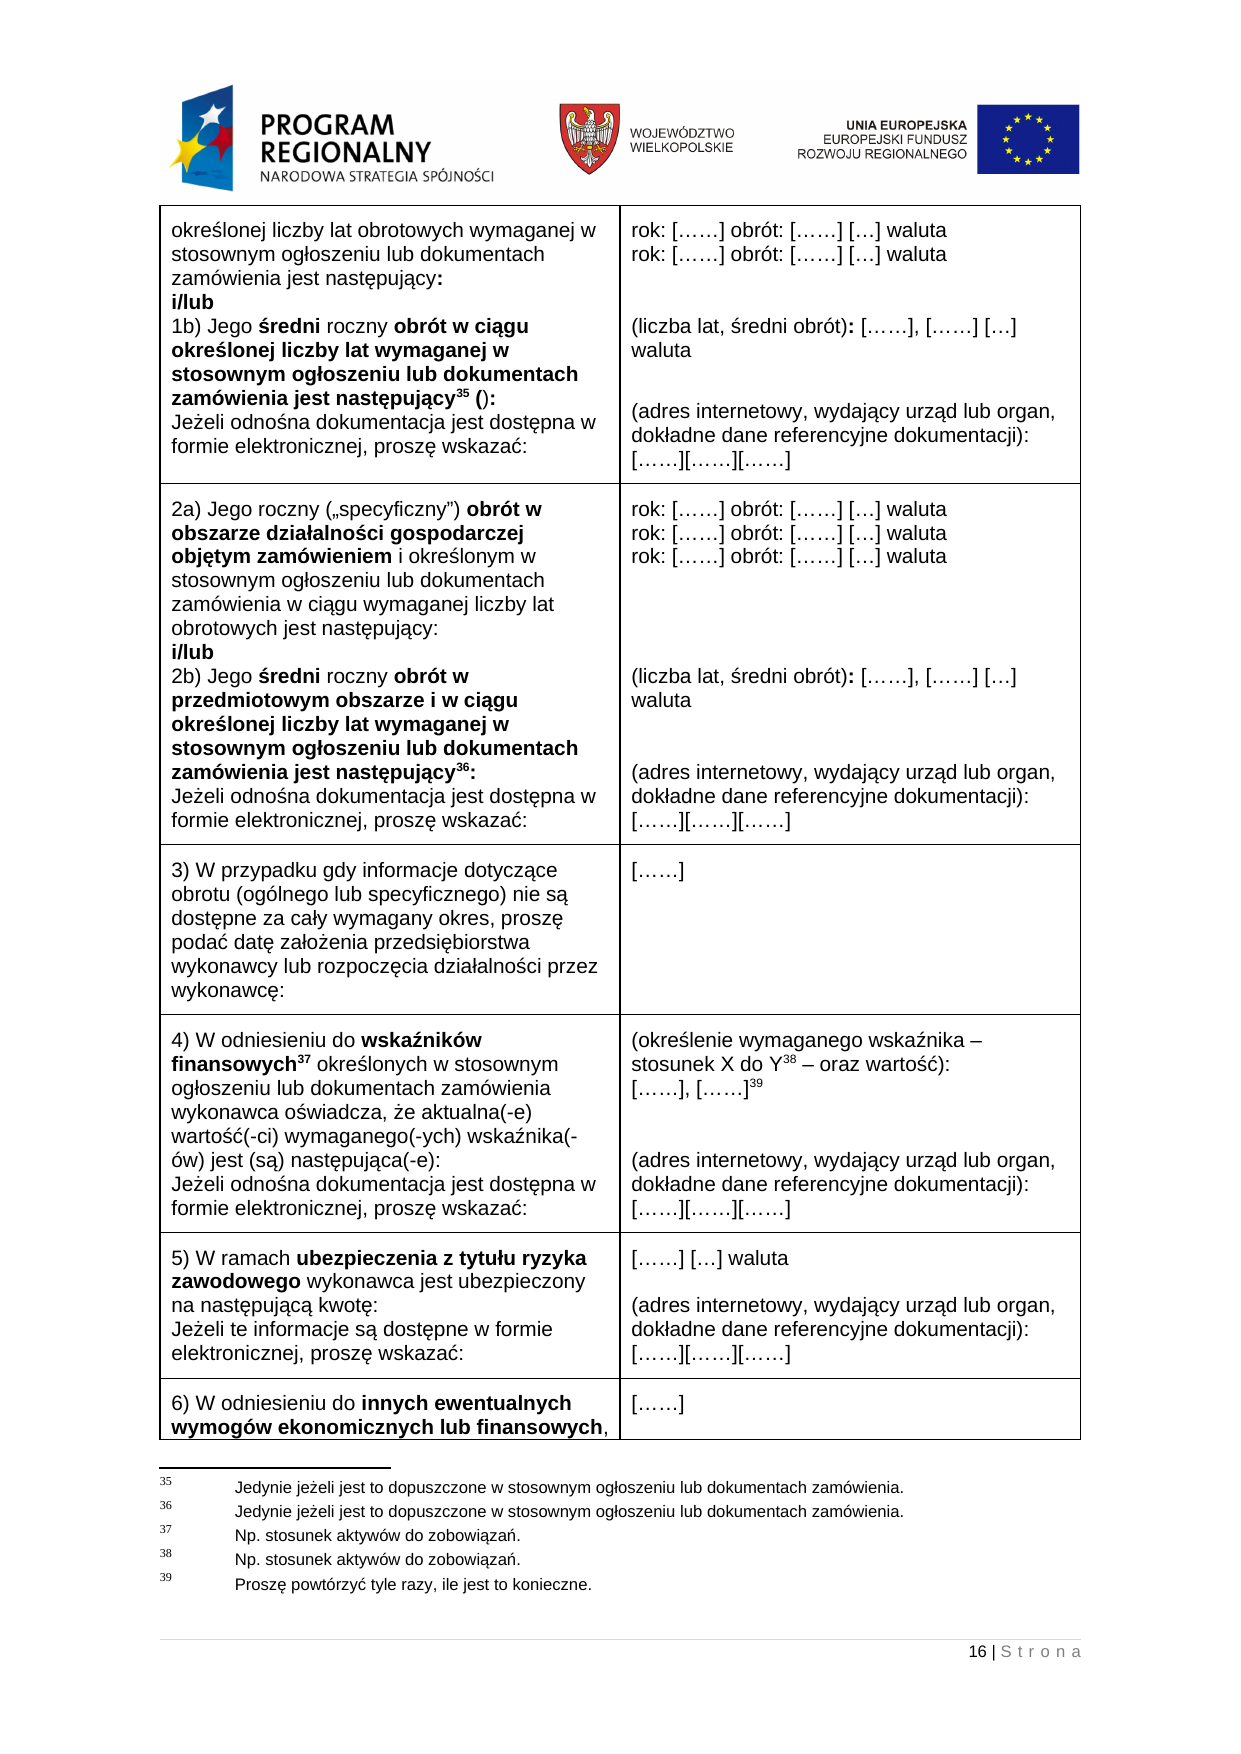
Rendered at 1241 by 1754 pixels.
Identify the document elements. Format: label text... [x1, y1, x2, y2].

picture [159, 73, 1081, 205]
table_cell 3) W przypadku gdy informacje dotyczące obrotu (ogólnego lub specyficznego) nie są dostępne za cały wymagany okres, proszę podać datę założenia przedsiębiorstwa wykonawcy lub rozpoczęcia działalności przez wykonawcę: [161, 845, 619, 1014]
table_cell [……] [621, 845, 1080, 1014]
table_cell 5) W ramach ubezpieczenia z tytułu ryzyka zawodowego wykonawca jest ubezpieczony na następującą kwotę: Jeżeli te informacje są dostępne w formie elektronicznej, proszę wskazać: [161, 1233, 619, 1378]
table_cell [……] […] waluta (adres internetowy, wydający urząd lub organ, dokładne dane referencyjne dokumentacji): [……][……][……] [621, 1233, 1080, 1378]
table_cell (określenie wymaganego wskaźnika – stosunek X do Y – oraz wartość): [……], [……] (adres internetowy, wydający urząd lub organ, dokładne dane referencyjne dokumentacji): [……][……][……] [621, 1015, 1080, 1232]
table_cell [……] (adres internetowy, wydający urząd lub organ, dokładne dane referencyjne dokumentacji): [……][……][……] [621, 1379, 1080, 1439]
table_cell 4) W odniesieniu do wskaźników finansowych określonych w stosownym ogłoszeniu lub dokumentach zamówienia wykonawca oświadcza, że aktualna(-e) wartość(-ci) wymaganego(-ych) wskaźnika(-ów) jest (są) następująca(-e): Jeżeli odnośna dokumentacja jest dostępna w formie elektronicznej, proszę wskazać: [161, 1015, 619, 1232]
table_cell 2a) Jego roczny („specyficzny”) obrót w obszarze działalności gospodarczej objętym zamówieniem i określonym w stosownym ogłoszeniu lub dokumentach zamówienia w ciągu wymaganej liczby lat obrotowych jest następujący: i/lub 2b) Jego średni roczny obrót w przedmiotowym obszarze i w ciągu określonej liczby lat wymaganej w stosownym ogłoszeniu lub dokumentach zamówienia jest następujący: Jeżeli odnośna dokumentacja jest dostępna w formie elektronicznej, proszę wskazać: [161, 484, 619, 844]
